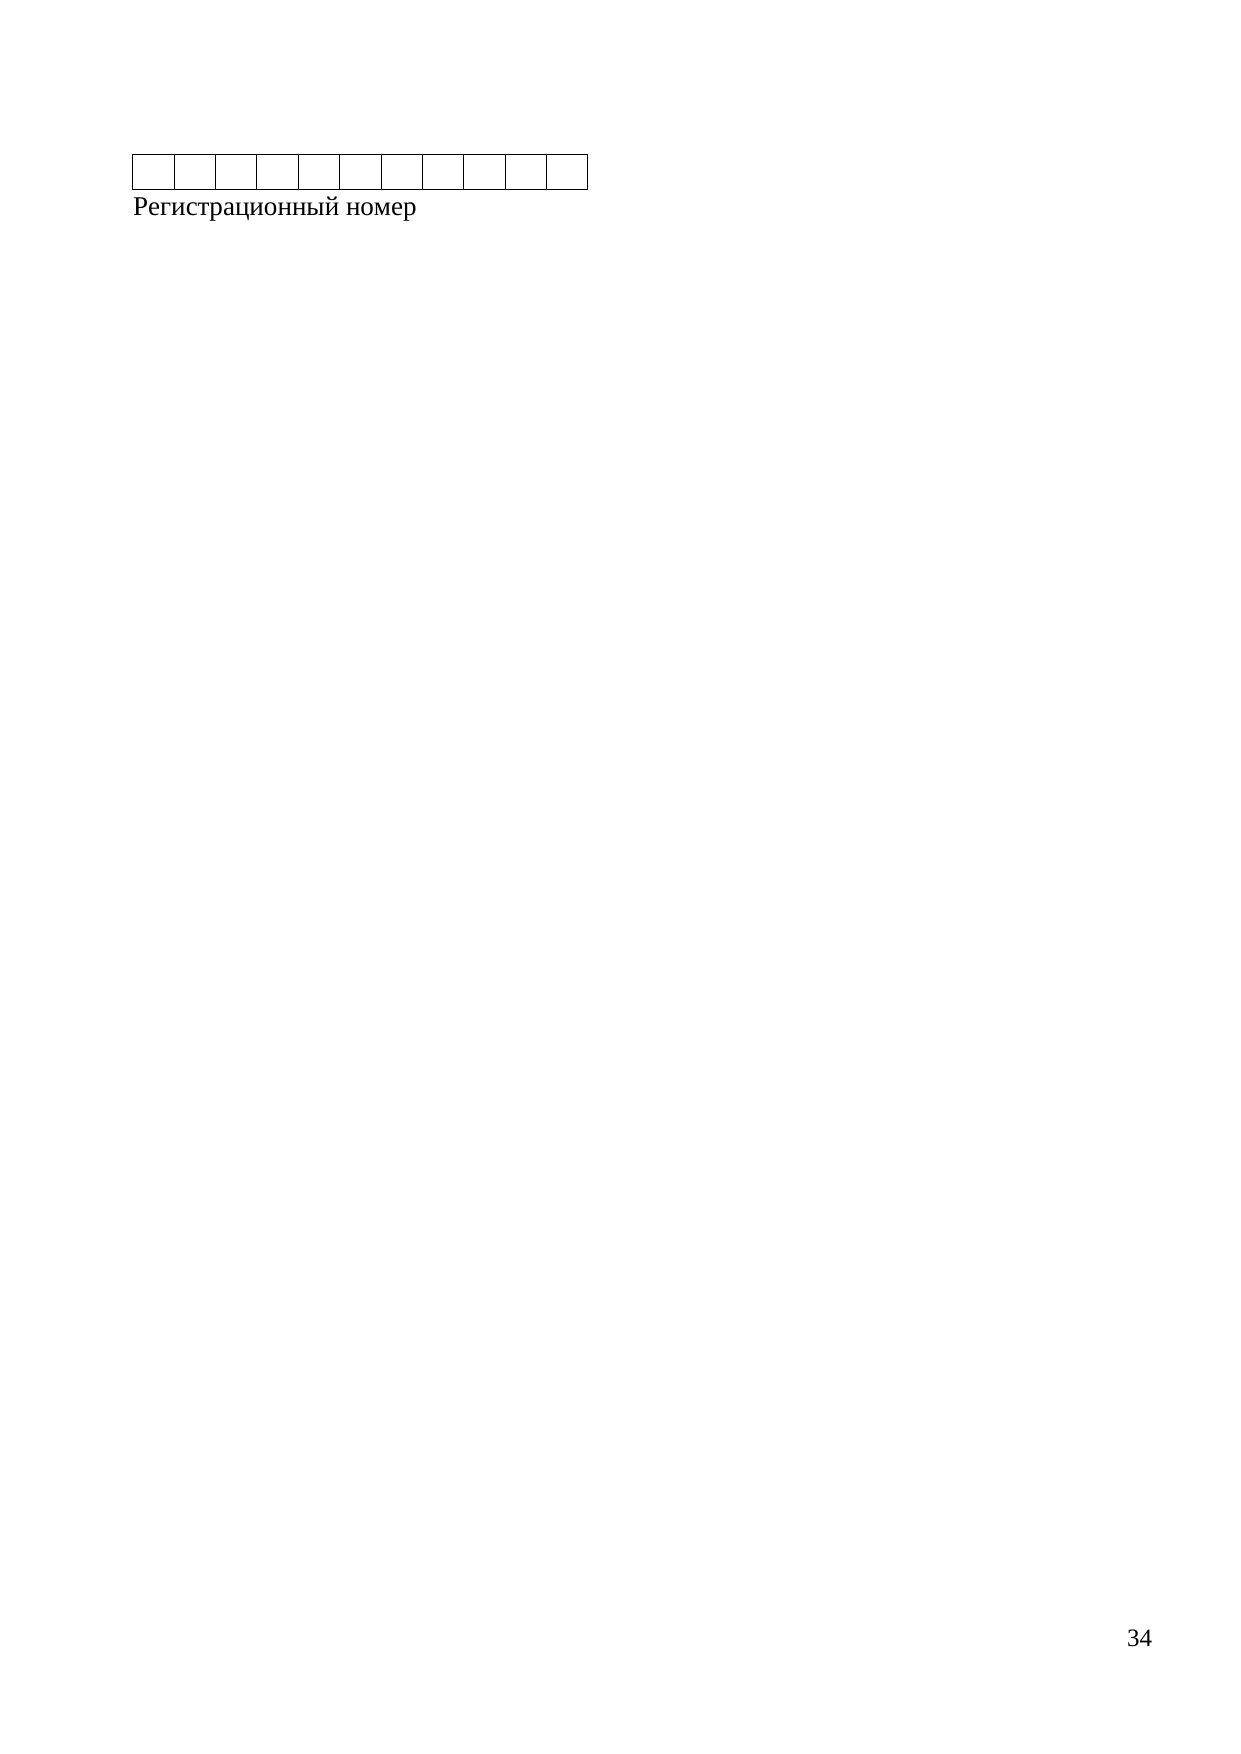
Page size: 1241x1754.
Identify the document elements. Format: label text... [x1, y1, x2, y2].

table_header [216, 155, 256, 189]
text Регистрационный номер [133, 190, 1152, 221]
table_header [382, 155, 422, 189]
table_header [257, 155, 298, 189]
table_header [547, 155, 587, 189]
table_header [133, 155, 174, 189]
table_header [423, 155, 463, 189]
table_header [340, 155, 381, 189]
table_header [299, 155, 339, 189]
table_header [506, 155, 546, 189]
table_header [175, 155, 215, 189]
table_header [464, 155, 505, 189]
